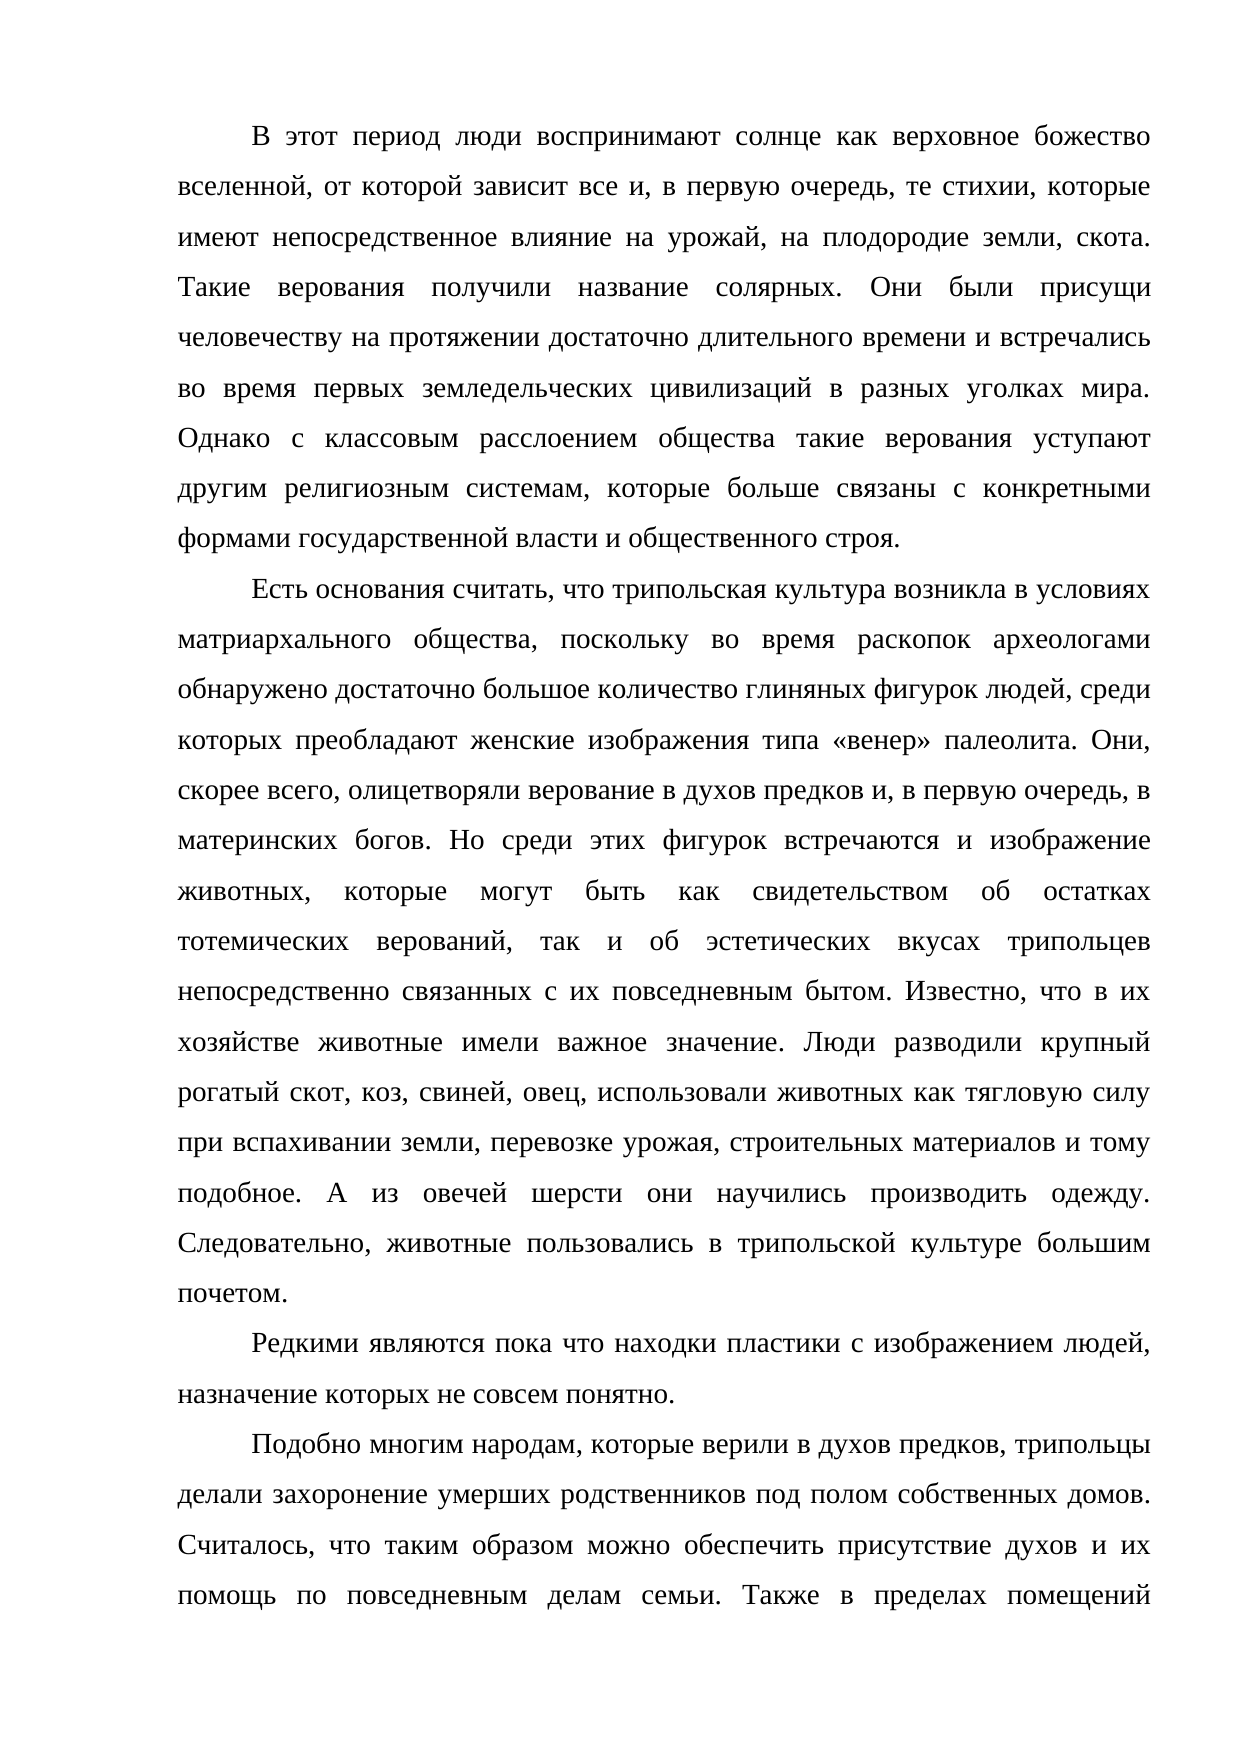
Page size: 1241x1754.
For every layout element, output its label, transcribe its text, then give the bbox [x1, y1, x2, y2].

text Есть основания считать, что трипольская культура возникла в условиях матриархального общества, поскольку во время раскопок археологами обнаружено достаточно большое количество глиняных фигурок людей, среди которых преобладают женские изображения типа «венер» палеолита. Они, скорее всего, олицетворяли верование в духов предков и, в первую очередь, в материнских богов. Но среди этих фигурок встречаются и изображение животных, которые могут быть как свидетельством об остатках тотемических верований, так и об эстетических вкусах трипольцев непосредственно связанных с их повседневным бытом. Известно, что в их хозяйстве животные имели важное значение. Люди разводили крупный рогатый скот, коз, свиней, овец, использовали животных как тягловую силу при вспахивании земли, перевозке урожая, строительных материалов и тому подобное. А из овечей шерсти они научились производить одежду. Следовательно, животные пользовались в трипольской культуре большим почетом. [177, 571, 1152, 1309]
text Редкими являются пока что находки пластики с изображением людей, назначение которых не совсем понятно. [177, 1326, 1152, 1409]
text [177, 1426, 1152, 1611]
text В этот период люди воспринимают солнце как верховное божество вселенной, от которой зависит все и, в первую очередь, те стихии, которые имеют непосредственное влияние на урожай, на плодородие земли, скота. Такие верования получили название солярных. Они были присущи человечеству на протяжении достаточно длительного времени и встречались во время первых земледельческих цивилизаций в разных уголках мира. Однако с классовым расслоением общества такие верования уступают другим религиозным системам, которые больше связаны с конкретными формами государственной власти и общественного строя. [177, 118, 1152, 554]
